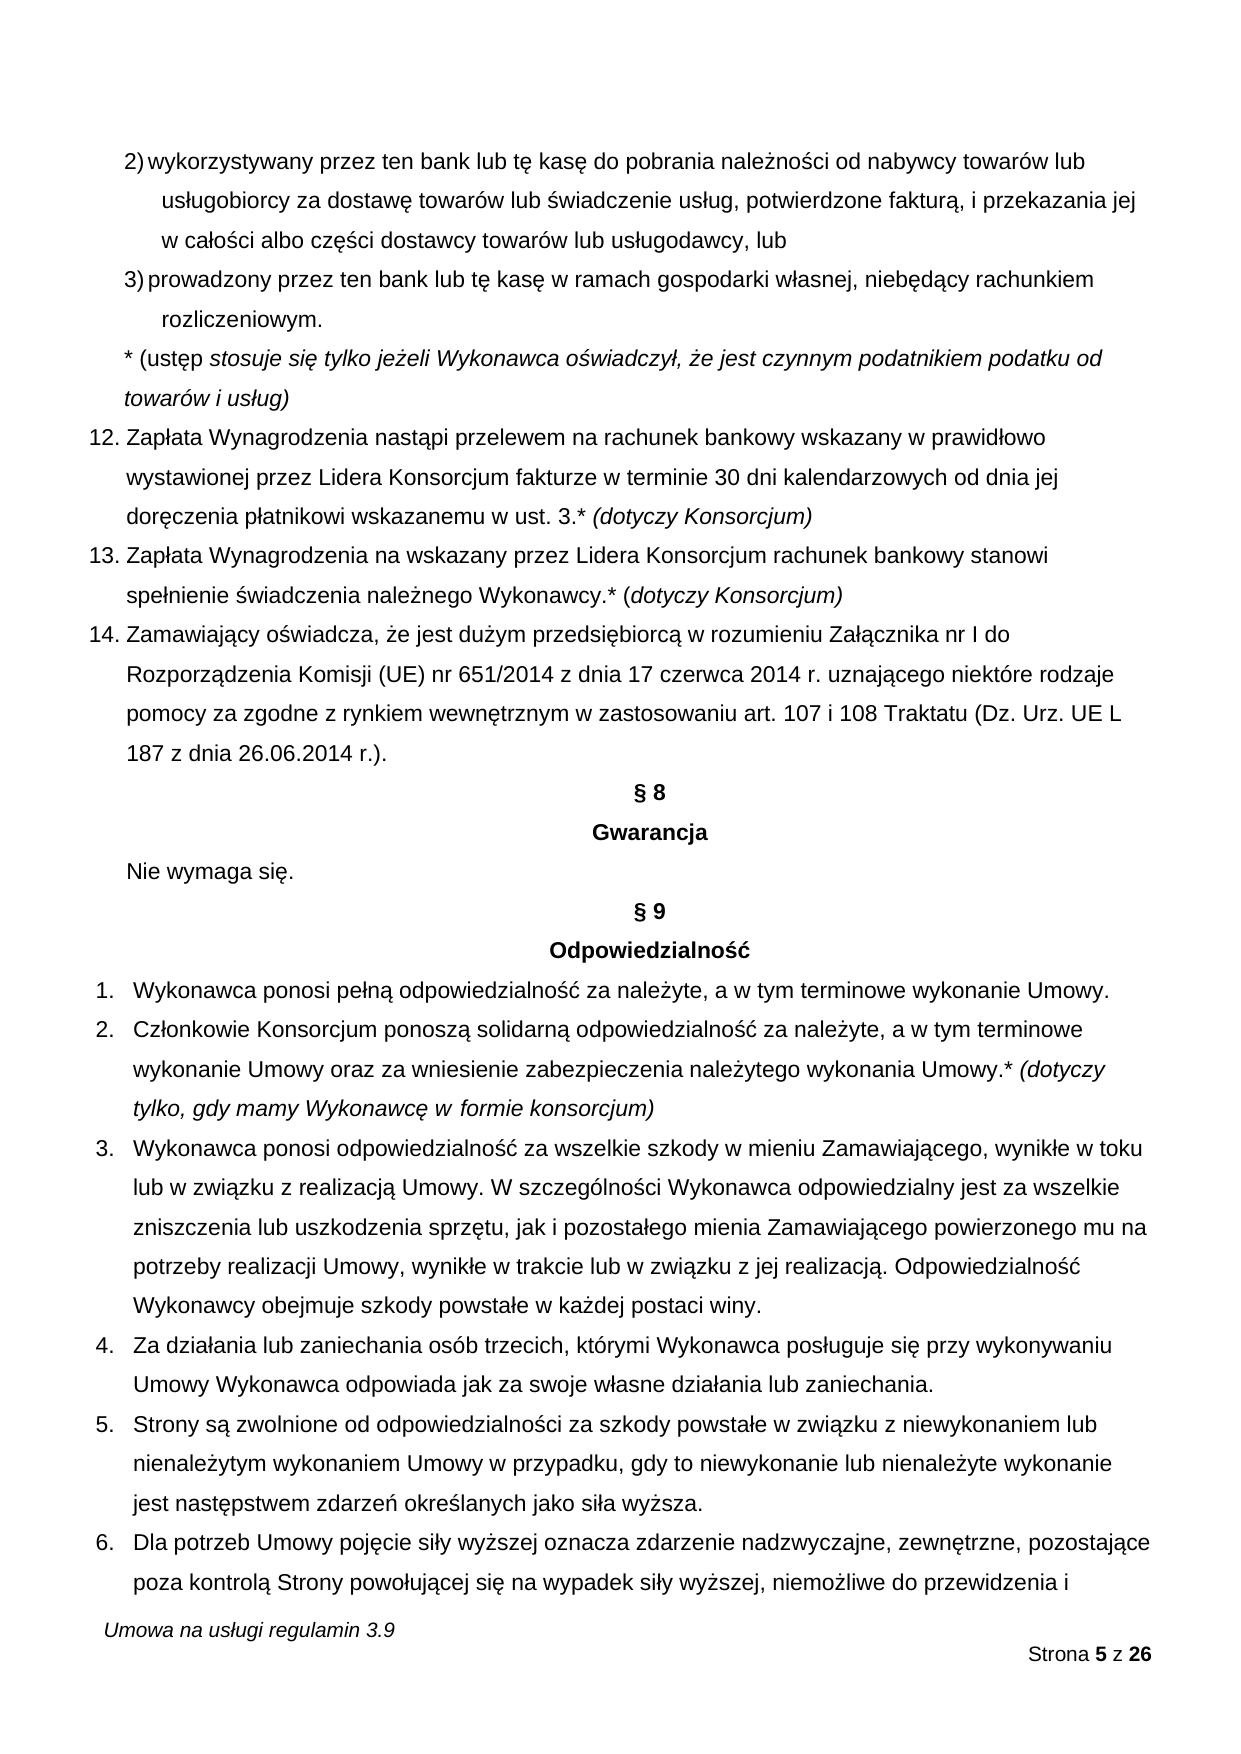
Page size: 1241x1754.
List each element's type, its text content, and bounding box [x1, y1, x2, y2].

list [95, 1529, 1152, 1595]
list Zapłata Wynagrodzenia nastąpi przelewem na rachunek bankowy wskazany w prawidłowo wystawionej przez Lidera Konsorcjum fakturze w terminie 30 dni kalendarzowych od dnia jej doręczenia płatnikowi wskazanemu w ust. 3.* (dotyczy Konsorcjum) [88, 424, 1152, 529]
text * (ustęp stosuje się tylko jeżeli Wykonawca oświadczył, że jest czynnym podatnikiem podatku od towarów i usług) [124, 345, 1152, 411]
list Wykonawca ponosi odpowiedzialność za wszelkie szkody w mieniu Zamawiającego, wynikłe w toku lub w związku z realizacją Umowy. W szczególności Wykonawca odpowiedzialny jest za wszelkie zniszczenia lub uszkodzenia sprzętu, jak i pozostałego mienia Zamawiającego powierzonego mu na potrzeby realizacji Umowy, wynikłe w trakcie lub w związku z jej realizacją. Odpowiedzialność Wykonawcy obejmuje szkody powstałe w każdej postaci winy. [95, 1134, 1152, 1319]
text Odpowiedzialność [148, 937, 1152, 963]
list Zamawiający oświadcza, że jest dużym przedsiębiorcą w rozumieniu Załącznika nr I do Rozporządzenia Komisji (UE) nr 651/2014 z dnia 17 czerwca 2014 r. uznającego niektóre rodzaje pomocy za zgodne z rynkiem wewnętrznym w zastosowaniu art. 107 i 108 Traktatu (Dz. Urz. UE L 187 z dnia 26.06.2014 r.). [88, 621, 1152, 766]
list Wykonawca ponosi pełną odpowiedzialność za należyte, a w tym terminowe wykonanie Umowy. [95, 977, 1152, 1003]
list Zapłata Wynagrodzenia na wskazany przez Lidera Konsorcjum rachunek bankowy stanowi spełnienie świadczenia należnego Wykonawcy.* (dotyczy Konsorcjum) [88, 542, 1152, 608]
list wykorzystywany przez ten bank lub tę kasę do pobrania należności od nabywcy towarów lub usługobiorcy za dostawę towarów lub świadczenie usług, potwierdzone fakturą, i przekazania jej w całości albo części dostawcy towarów lub usługodawcy, lub [124, 148, 1152, 253]
text § 8 [148, 779, 1152, 806]
list Strony są zwolnione od odpowiedzialności za szkody powstałe w związku z niewykonaniem lub nienależytym wykonaniem Umowy w przypadku, gdy to niewykonanie lub nienależyte wykonanie jest następstwem zdarzeń określanych jako siła wyższa. [95, 1411, 1152, 1516]
list prowadzony przez ten bank lub tę kasę w ramach gospodarki własnej, niebędący rachunkiem rozliczeniowym. [124, 266, 1152, 332]
text Gwarancja [148, 819, 1152, 845]
list Za działania lub zaniechania osób trzecich, którymi Wykonawca posługuje się przy wykonywaniu Umowy Wykonawca odpowiada jak za swoje własne działania lub zaniechania. [95, 1332, 1152, 1398]
text § 9 [148, 898, 1152, 924]
list Nie wymaga się. [126, 858, 1152, 884]
list Członkowie Konsorcjum ponoszą solidarną odpowiedzialność za należyte, a w tym terminowe wykonanie Umowy oraz za wniesienie zabezpieczenia należytego wykonania Umowy.* (dotyczy tylko, gdy mamy Wykonawcę w formie konsorcjum) [95, 1016, 1152, 1121]
